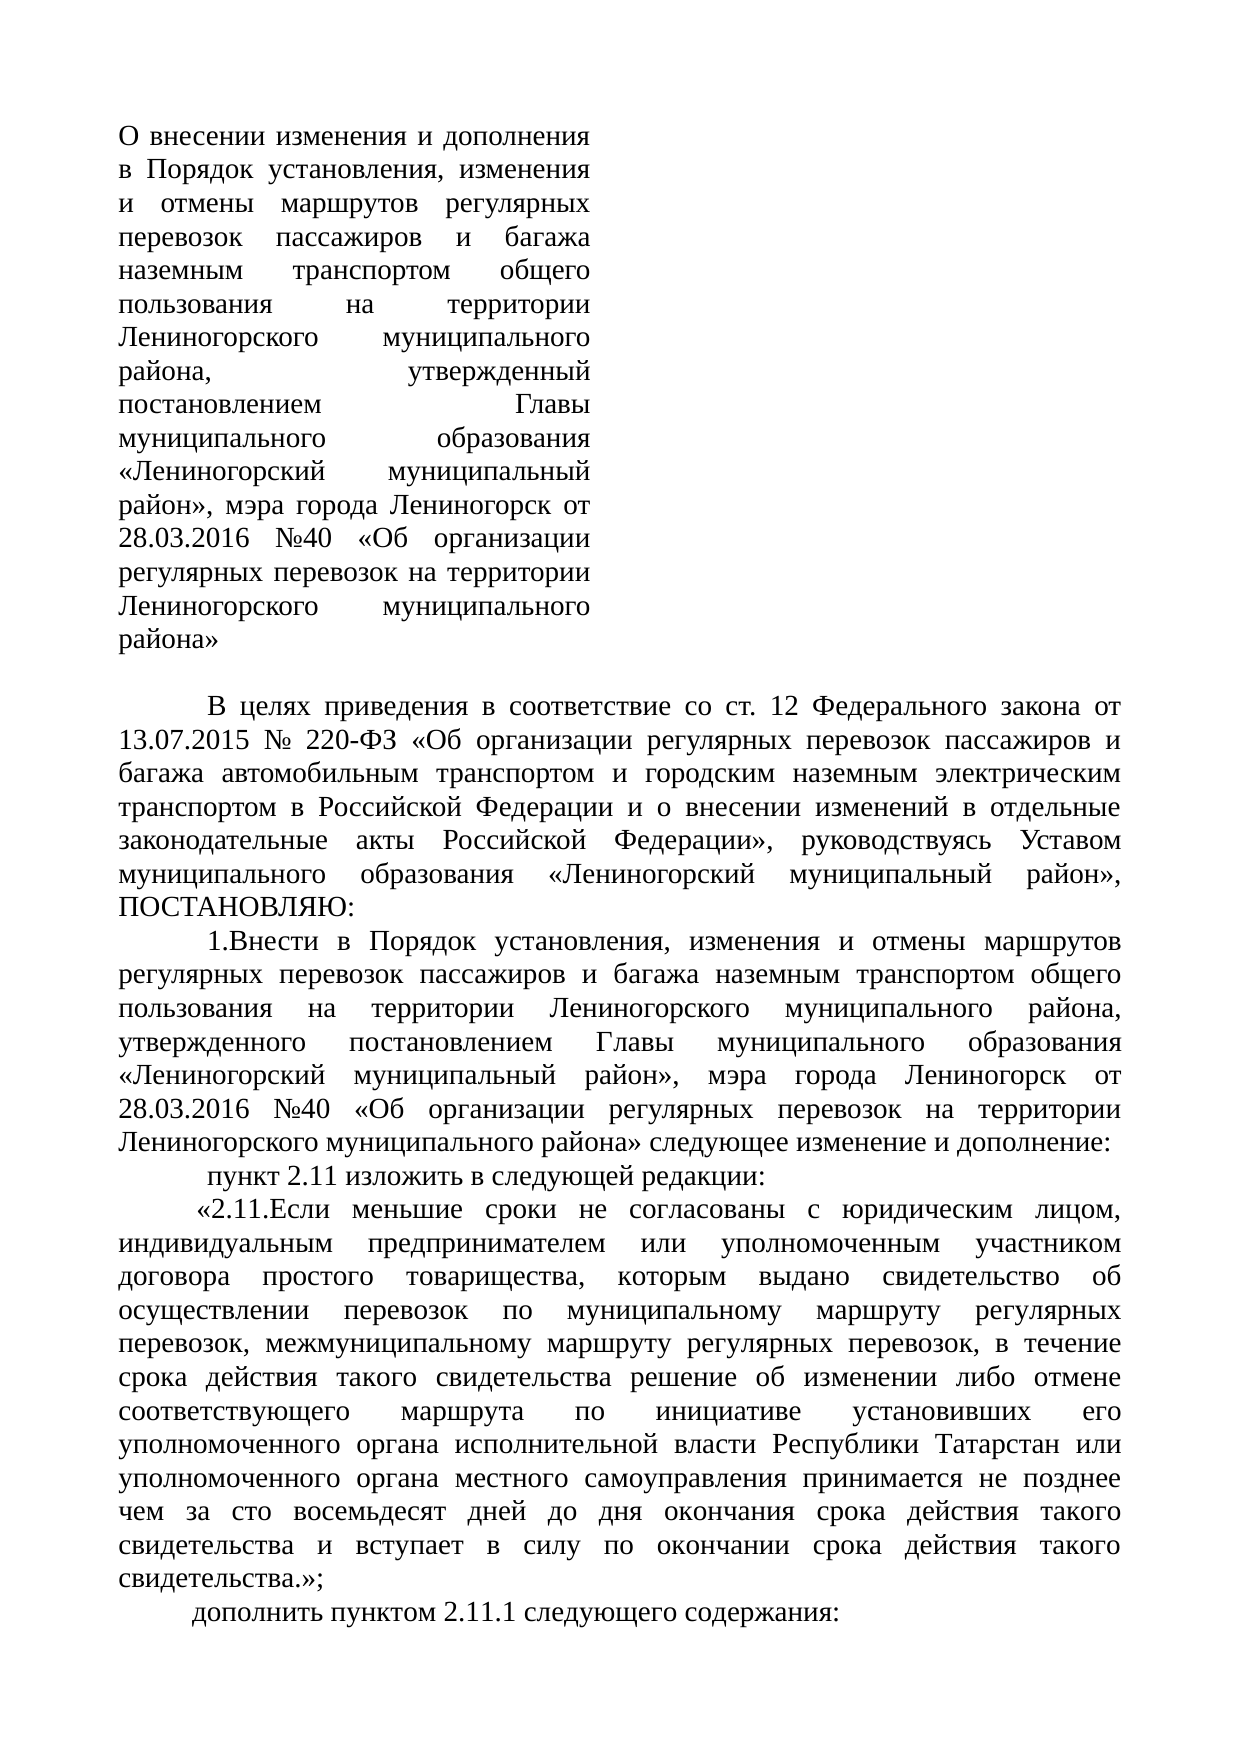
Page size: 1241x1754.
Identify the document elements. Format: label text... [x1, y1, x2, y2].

text «2.11.Если меньшие сроки не согласованы с юридическим лицом, индивидуальным предпринимателем или уполномоченным участником договора простого товарищества, которым выдано свидетельство об осуществлении перевозок по муниципальному маршруту регулярных перевозок, межмуниципальному маршруту регулярных перевозок, в течение срока действия такого свидетельства решение об изменении либо отмене соответствующего маршрута по инициативе установивших его уполномоченного органа исполнительной власти Республики Татарстан или уполномоченного органа местного самоуправления принимается не позднее чем за сто восемьдесят дней до дня окончания срока действия такого свидетельства и вступает в силу по окончании срока действия такого свидетельства.»; [118, 1191, 1122, 1594]
text В целях приведения в соответствие со ст. 12 Федерального закона от 13.07.2015 № 220-ФЗ «Об организации регулярных перевозок пассажиров и багажа автомобильным транспортом и городским наземным электрическим транспортом в Российской Федерации и о внесении изменений в отдельные законодательные акты Российской Федерации», руководствуясь Уставом муниципального образования «Лениногорский муниципальный район», ПОСТАНОВЛЯЮ: [118, 688, 1122, 923]
text О внесении изменения и дополнения в Порядок установления, изменения и отмены маршрутов регулярных перевозок пассажиров и багажа наземным транспортом общего пользования на территории Лениногорского муниципального района, утвержденный постановлением Главы муниципального образования «Лениногорский муниципальный район», мэра города Лениногорск от 28.03.2016 №40 «Об организации регулярных перевозок на территории Лениногорского муниципального района» [118, 118, 591, 655]
text пункт 2.11 изложить в следующей редакции: [118, 1158, 1122, 1191]
text дополнить пунктом 2.11.1 следующего содержания: [118, 1594, 1122, 1627]
text 1.Внести в Порядок установления, изменения и отмены маршрутов регулярных перевозок пассажиров и багажа наземным транспортом общего пользования на территории Лениногорского муниципального района, утвержденного постановлением Главы муниципального образования «Лениногорский муниципальный район», мэра города Лениногорск от 28.03.2016 №40 «Об организации регулярных перевозок на территории Лениногорского муниципального района» следующее изменение и дополнение: [118, 923, 1122, 1158]
